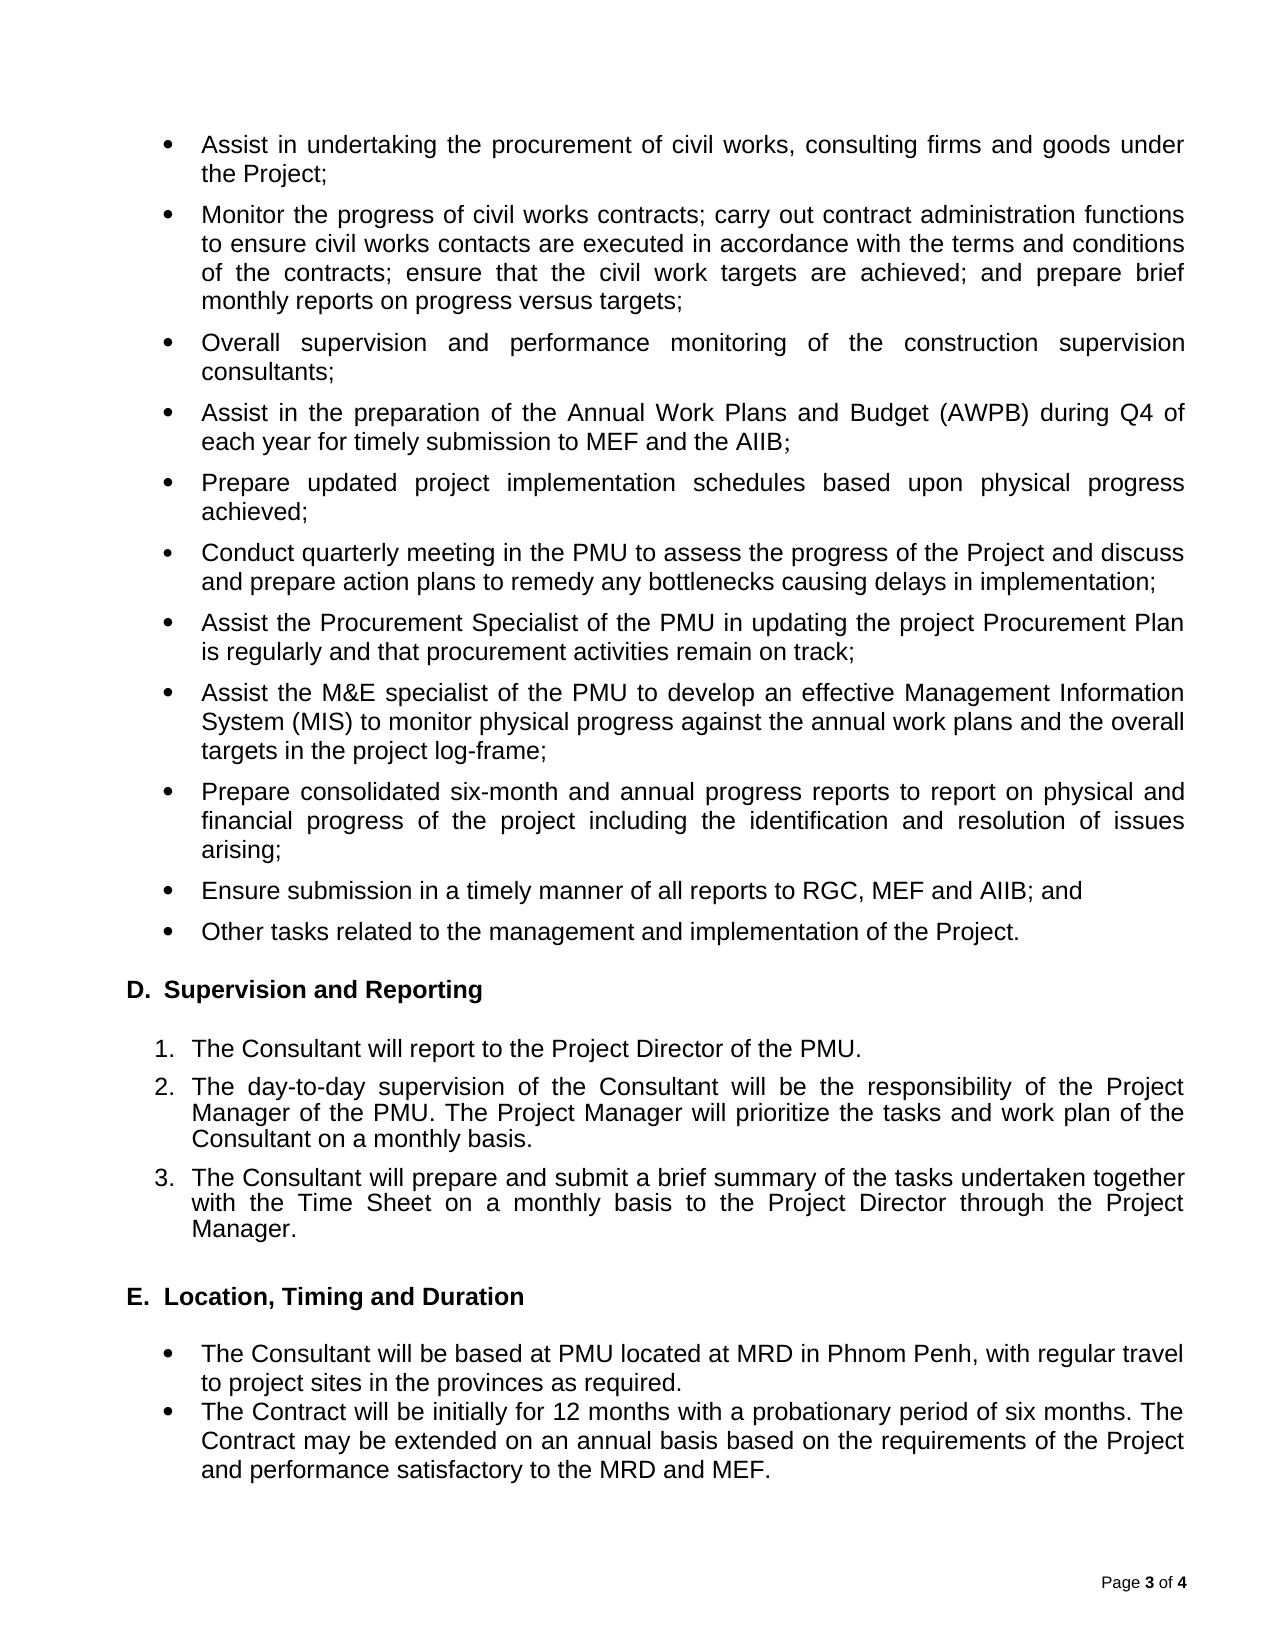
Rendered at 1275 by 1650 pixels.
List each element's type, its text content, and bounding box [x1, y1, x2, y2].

list The Consultant will prepare and submit a brief summary of the tasks undertaken together with the Time Sheet on a monthly basis to the Project Director through the Project Manager. [154, 1165, 1186, 1243]
list The Consultant will be based at PMU located at MRD in Phnom Penh, with regular travel to project sites in the provinces as required. [164, 1339, 1186, 1397]
list The day-to-day supervision of the Consultant will be the responsibility of the Project Manager of the PMU. The Project Manager will prioritize the tasks and work plan of the Consultant on a monthly basis. [154, 1075, 1186, 1153]
list Assist the Procurement Specialist of the PMU in updating the project Procurement Plan is regularly and that procurement activities remain on track; [164, 608, 1186, 666]
list Prepare consolidated six-month and annual progress reports to report on physical and financial progress of the project including the identification and resolution of issues arising; [164, 777, 1186, 863]
list Monitor the progress of civil works contracts; carry out contract administration functions to ensure civil works contacts are executed in accordance with the terms and conditions of the contracts; ensure that the civil work targets are achieved; and prepare brief monthly reports on progress versus targets; [164, 200, 1186, 315]
list Supervision and Reporting [126, 975, 1186, 1003]
list Other tasks related to the management and implementation of the Project. [164, 917, 1186, 946]
list Assist in the preparation of the Annual Work Plans and Budget (AWPB) during Q4 of each year for timely submission to MEF and the AIIB; [164, 398, 1186, 455]
list The Contract will be initially for 12 months with a probationary period of six months. The Contract may be extended on an annual basis based on the requirements of the Project and performance satisfactory to the MRD and MEF. [164, 1397, 1186, 1483]
list The Consultant will report to the Project Director of the PMU. [154, 1037, 1186, 1063]
list Prepare updated project implementation schedules based upon physical progress achieved; [164, 468, 1186, 526]
list Ensure submission in a timely manner of all reports to RGC, MEF and AIIB; and [164, 876, 1186, 905]
list Assist in undertaking the procurement of civil works, consulting firms and goods under the Project; [164, 130, 1186, 187]
list Overall supervision and performance monitoring of the construction supervision consultants; [164, 328, 1186, 385]
list Assist the M&E specialist of the PMU to develop an effective Management Information System (MIS) to monitor physical progress against the annual work plans and the overall targets in the project log-frame; [164, 678, 1186, 764]
list Conduct quarterly meeting in the PMU to assess the progress of the Project and discuss and prepare action plans to remedy any bottlenecks causing delays in implementation; [164, 538, 1186, 596]
list Location, Timing and Duration [126, 1281, 1186, 1310]
